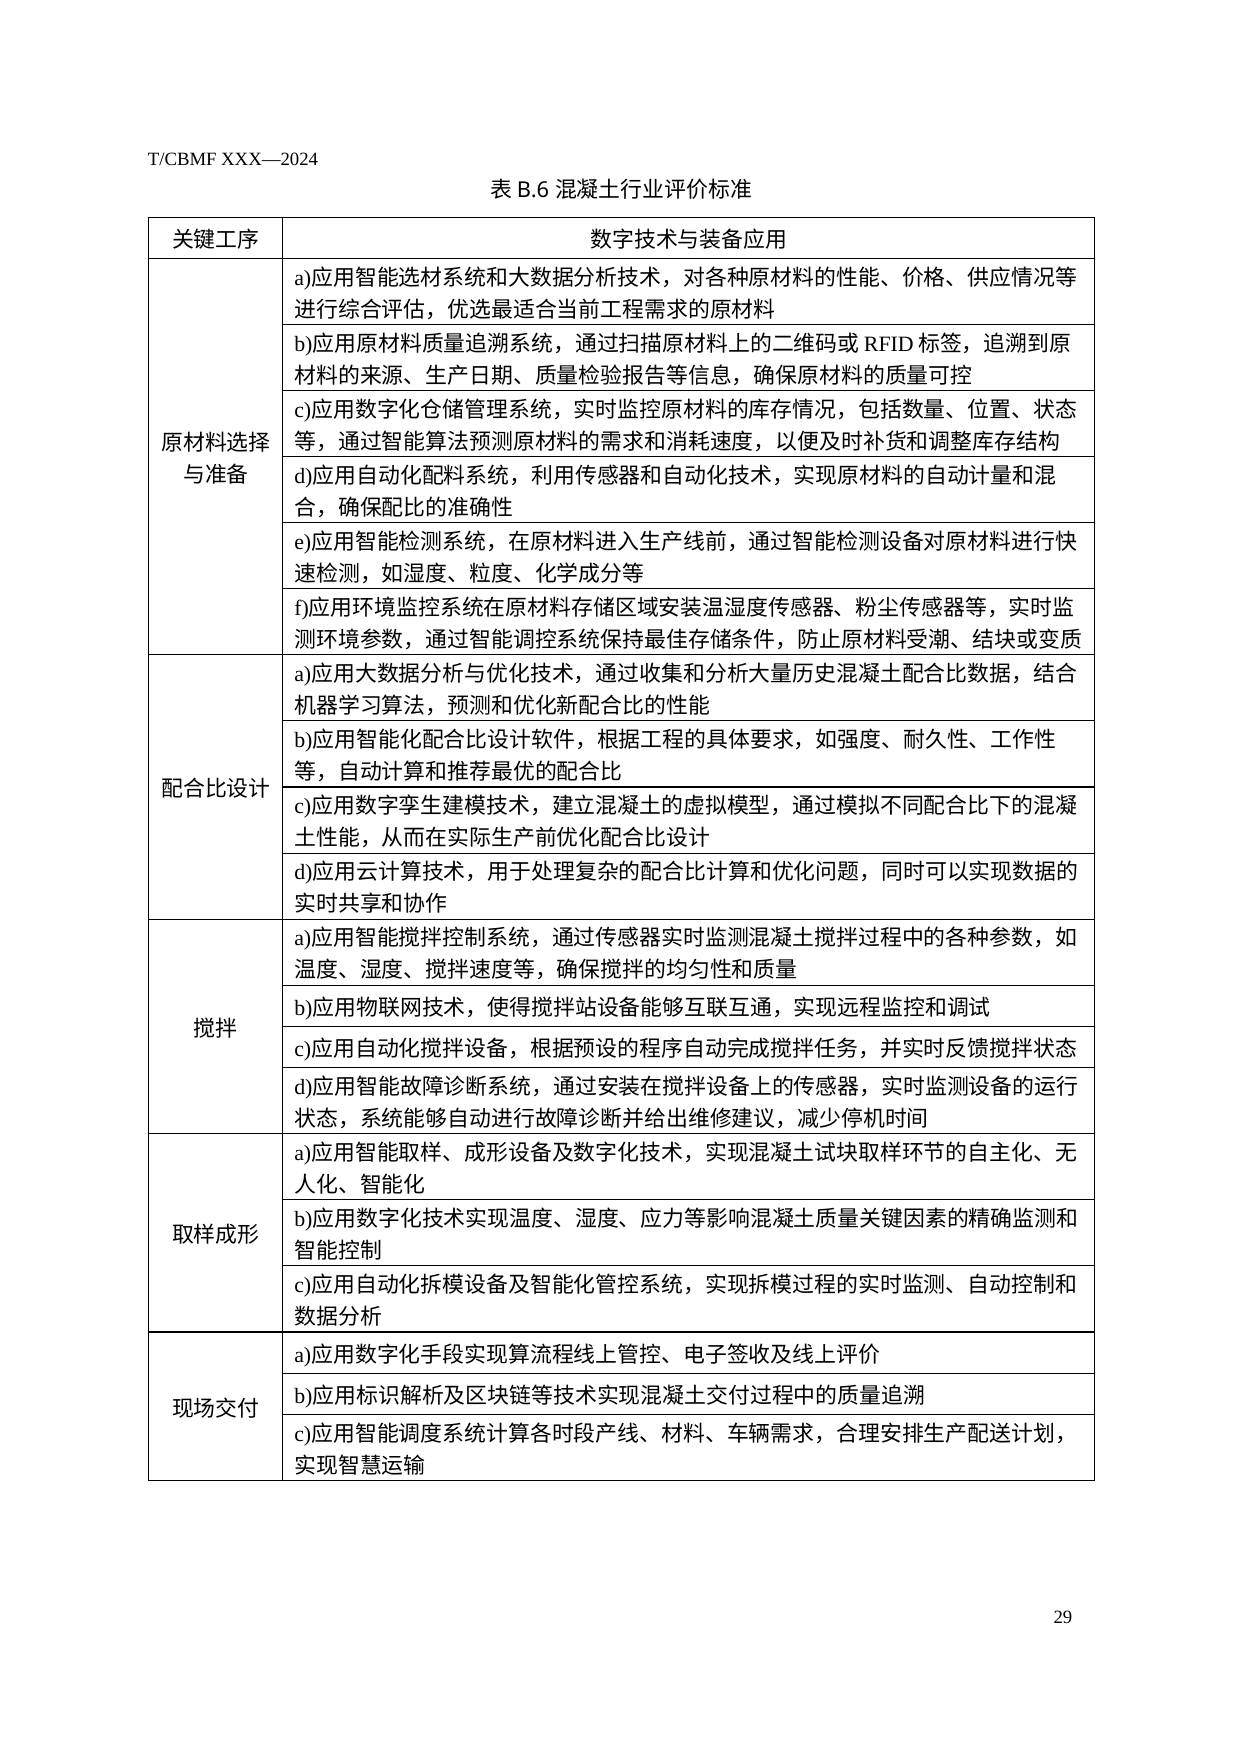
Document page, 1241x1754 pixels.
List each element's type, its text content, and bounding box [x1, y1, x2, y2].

table_cell a)应用数字化手段实现算流程线上管控、电子签收及线上评价 [283, 1333, 1094, 1373]
table_cell b)应用数字化技术实现温度、湿度、应力等影响混凝土质量关键因素的精确监测和智能控制 [283, 1200, 1094, 1265]
table_cell 配合比设计 [149, 655, 282, 918]
table_cell d)应用智能故障诊断系统，通过安装在搅拌设备上的传感器，实时监测设备的运行状态，系统能够自动进行故障诊断并给出维修建议，减少停机时间 [283, 1068, 1094, 1133]
table_cell c)应用智能调度系统计算各时段产线、材料、车辆需求，合理安排生产配送计划，实现智慧运输 [283, 1415, 1094, 1480]
table_cell 现场交付 [149, 1333, 282, 1480]
table_cell b)应用原材料质量追溯系统，通过扫描原材料上的二维码或RFID标签，追溯到原材料的来源、生产日期、质量检验报告等信息，确保原材料的质量可控 [283, 325, 1094, 390]
table_cell d)应用自动化配料系统，利用传感器和自动化技术，实现原材料的自动计量和混合，确保配比的准确性 [283, 457, 1094, 522]
table_header 关键工序 [149, 218, 282, 258]
table_cell a)应用智能取样、成形设备及数字化技术，实现混凝土试块取样环节的自主化、无人化、智能化 [283, 1134, 1094, 1199]
table_cell 取样成形 [149, 1134, 282, 1331]
table_cell a)应用智能搅拌控制系统，通过传感器实时监测混凝土搅拌过程中的各种参数，如温度、湿度、搅拌速度等，确保搅拌的均匀性和质量 [283, 920, 1094, 984]
table_cell b)应用物联网技术，使得搅拌站设备能够互联互通，实现远程监控和调试 [283, 986, 1094, 1026]
table_cell a)应用大数据分析与优化技术，通过收集和分析大量历史混凝土配合比数据，结合机器学习算法，预测和优化新配合比的性能 [283, 655, 1094, 720]
table_cell b)应用标识解析及区块链等技术实现混凝土交付过程中的质量追溯 [283, 1374, 1094, 1414]
table_cell a)应用智能选材系统和大数据分析技术，对各种原材料的性能、价格、供应情况等进行综合评估，优选最适合当前工程需求的原材料 [283, 259, 1094, 324]
table_cell c)应用自动化拆模设备及智能化管控系统，实现拆模过程的实时监测、自动控制和数据分析 [283, 1266, 1094, 1331]
table_cell 搅拌 [149, 920, 282, 1133]
table_cell b)应用智能化配合比设计软件，根据工程的具体要求，如强度、耐久性、工作性等，自动计算和推荐最优的配合比 [283, 721, 1094, 786]
table_cell c)应用数字化仓储管理系统，实时监控原材料的库存情况，包括数量、位置、状态等，通过智能算法预测原材料的需求和消耗速度，以便及时补货和调整库存结构 [283, 391, 1094, 456]
table_cell c)应用自动化搅拌设备，根据预设的程序自动完成搅拌任务，并实时反馈搅拌状态 [283, 1027, 1094, 1067]
table_cell f)应用环境监控系统在原材料存储区域安装温湿度传感器、粉尘传感器等，实时监测环境参数，通过智能调控系统保持最佳存储条件，防止原材料受潮、结块或变质 [283, 589, 1094, 654]
table_header 数字技术与装备应用 [283, 218, 1094, 258]
table_cell c)应用数字孪生建模技术，建立混凝土的虚拟模型，通过模拟不同配合比下的混凝土性能，从而在实际生产前优化配合比设计 [283, 788, 1094, 852]
text 表 B.6 混凝土行业评价标准 [148, 172, 1094, 204]
table_cell 原材料选择与准备 [149, 259, 282, 654]
table_cell e)应用智能检测系统，在原材料进入生产线前，通过智能检测设备对原材料进行快速检测，如湿度、粒度、化学成分等 [283, 523, 1094, 588]
table_cell d)应用云计算技术，用于处理复杂的配合比计算和优化问题，同时可以实现数据的实时共享和协作 [283, 854, 1094, 918]
